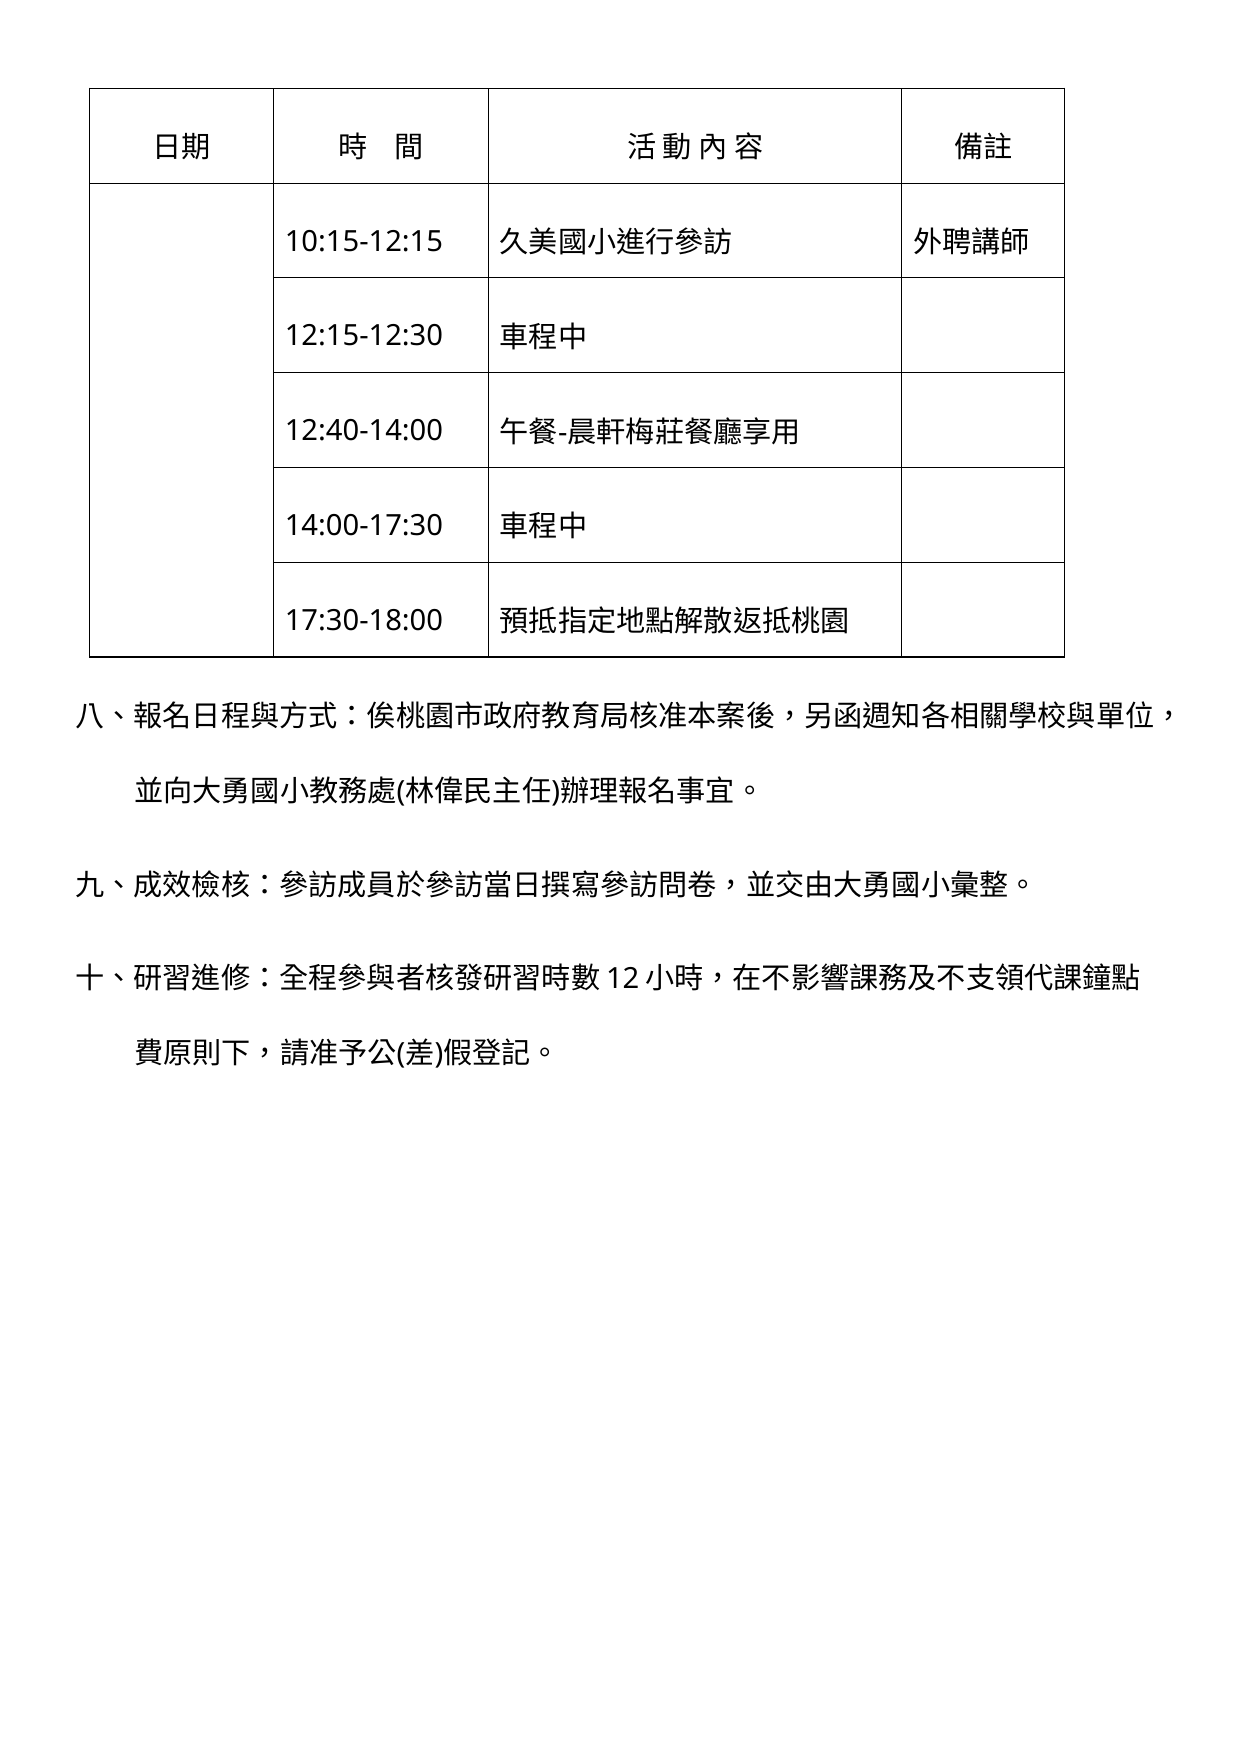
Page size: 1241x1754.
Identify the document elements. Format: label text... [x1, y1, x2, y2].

table_header 日期 [90, 89, 273, 182]
table_cell [902, 278, 1064, 372]
table_cell 12:15-12:30 [274, 278, 488, 372]
table_cell 久美國小進行參訪 [489, 184, 901, 277]
table_cell [902, 468, 1064, 562]
table_cell 外聘講師 [902, 184, 1064, 277]
text 十、研習進修：全程參與者核發研習時數12小時，在不影響課務及不支領代課鐘點費原則下，請准予公(差)假登記。 [75, 939, 1165, 1089]
text 八、報名日程與方式：俟桃園市政府教育局核准本案後，另函週知各相關學校與單位，並向大勇國小教務處(林偉民主任)辦理報名事宜。 [75, 676, 1165, 826]
table_cell 午餐-晨軒梅莊餐廳享用 [489, 373, 901, 467]
table_cell 14:00-17:30 [274, 468, 488, 562]
table_header 時 間 [274, 89, 488, 182]
table_cell 預抵指定地點解散返抵桃園 [489, 563, 901, 656]
table_cell [902, 373, 1064, 467]
table_cell [902, 563, 1064, 656]
table_cell 17:30-18:00 [274, 563, 488, 656]
table_cell 車程中 [489, 278, 901, 372]
text 九、成效檢核：參訪成員於參訪當日撰寫參訪問卷，並交由大勇國小彙整。 [75, 845, 1165, 920]
table_cell 車程中 [489, 468, 901, 562]
table_cell 12:40-14:00 [274, 373, 488, 467]
table_header 備註 [902, 89, 1064, 182]
table_header 活 動 內 容 [489, 89, 901, 182]
table_cell 10:15-12:15 [274, 184, 488, 277]
